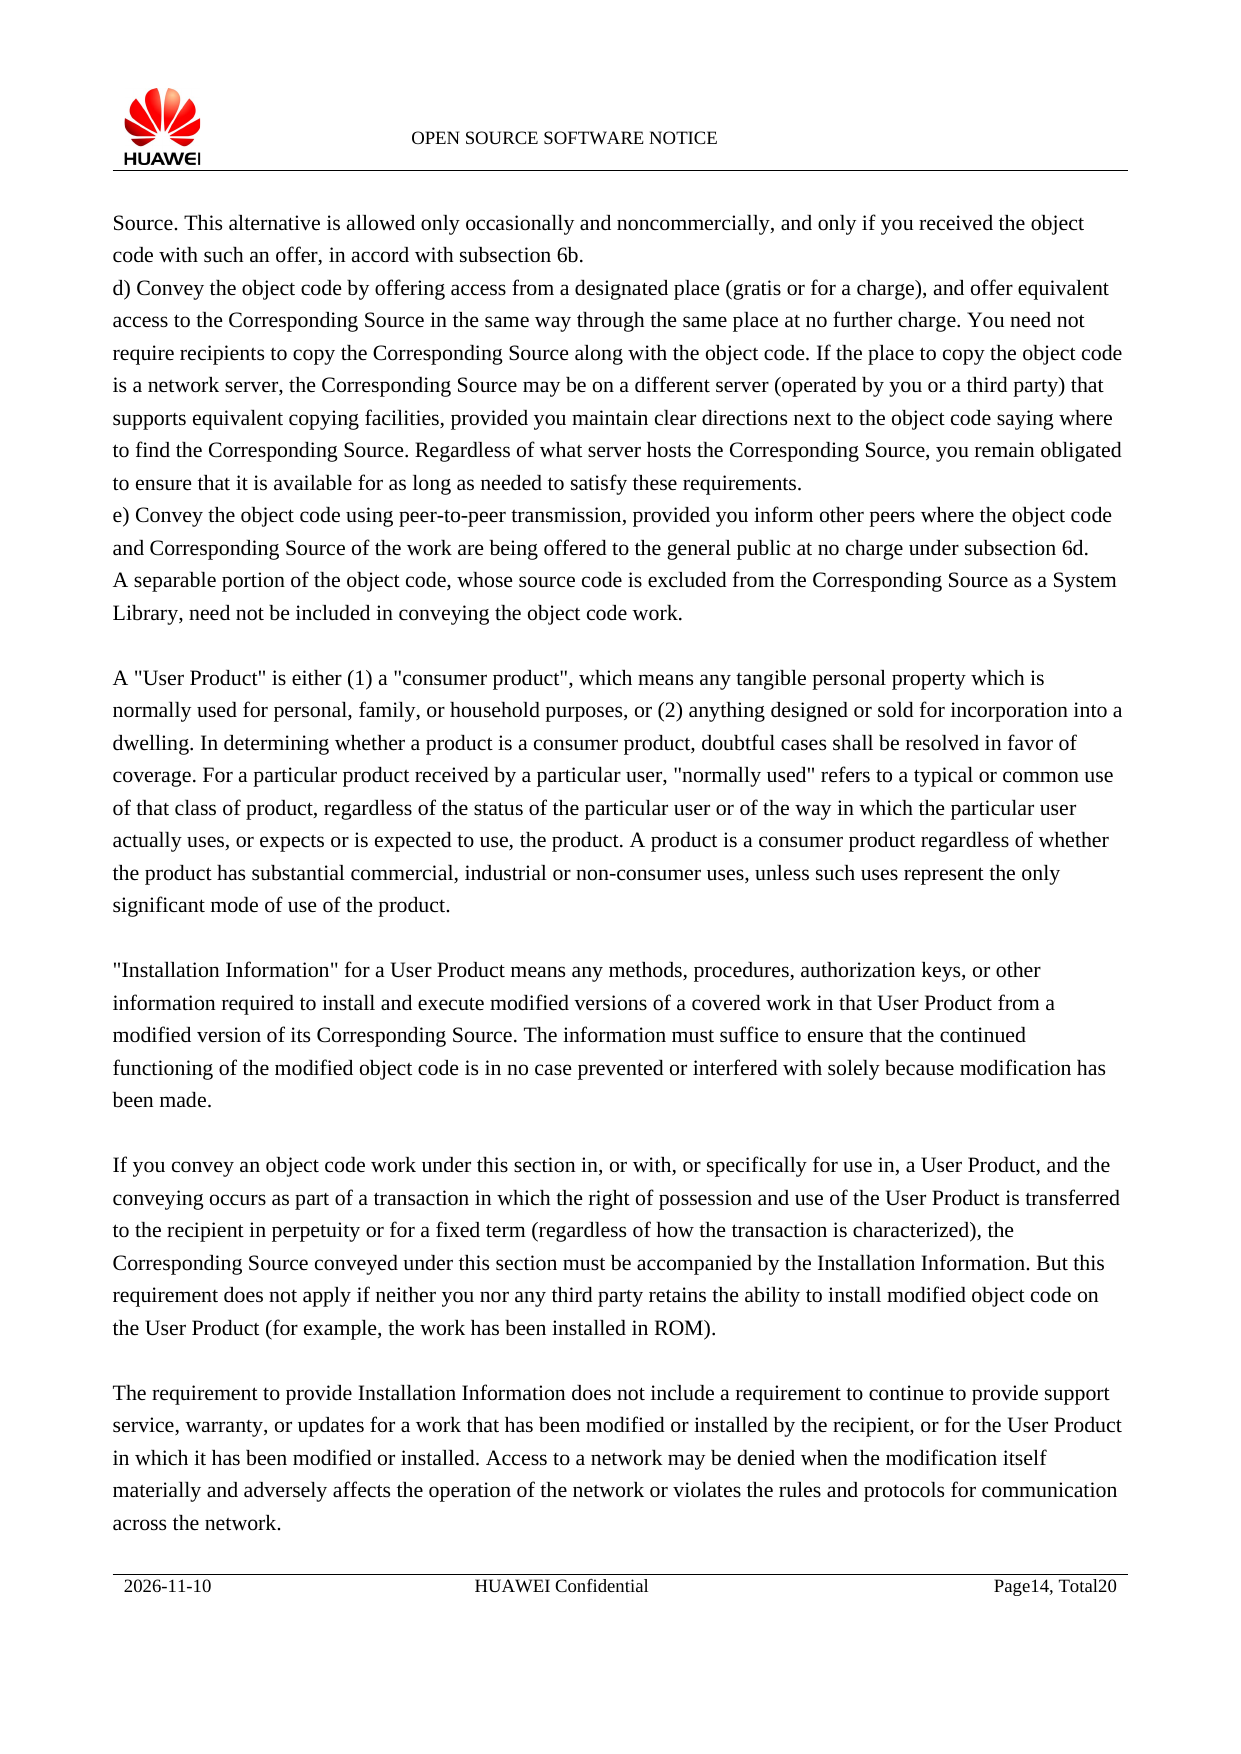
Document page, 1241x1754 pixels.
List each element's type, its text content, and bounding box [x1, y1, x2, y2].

picture [124, 88, 201, 165]
